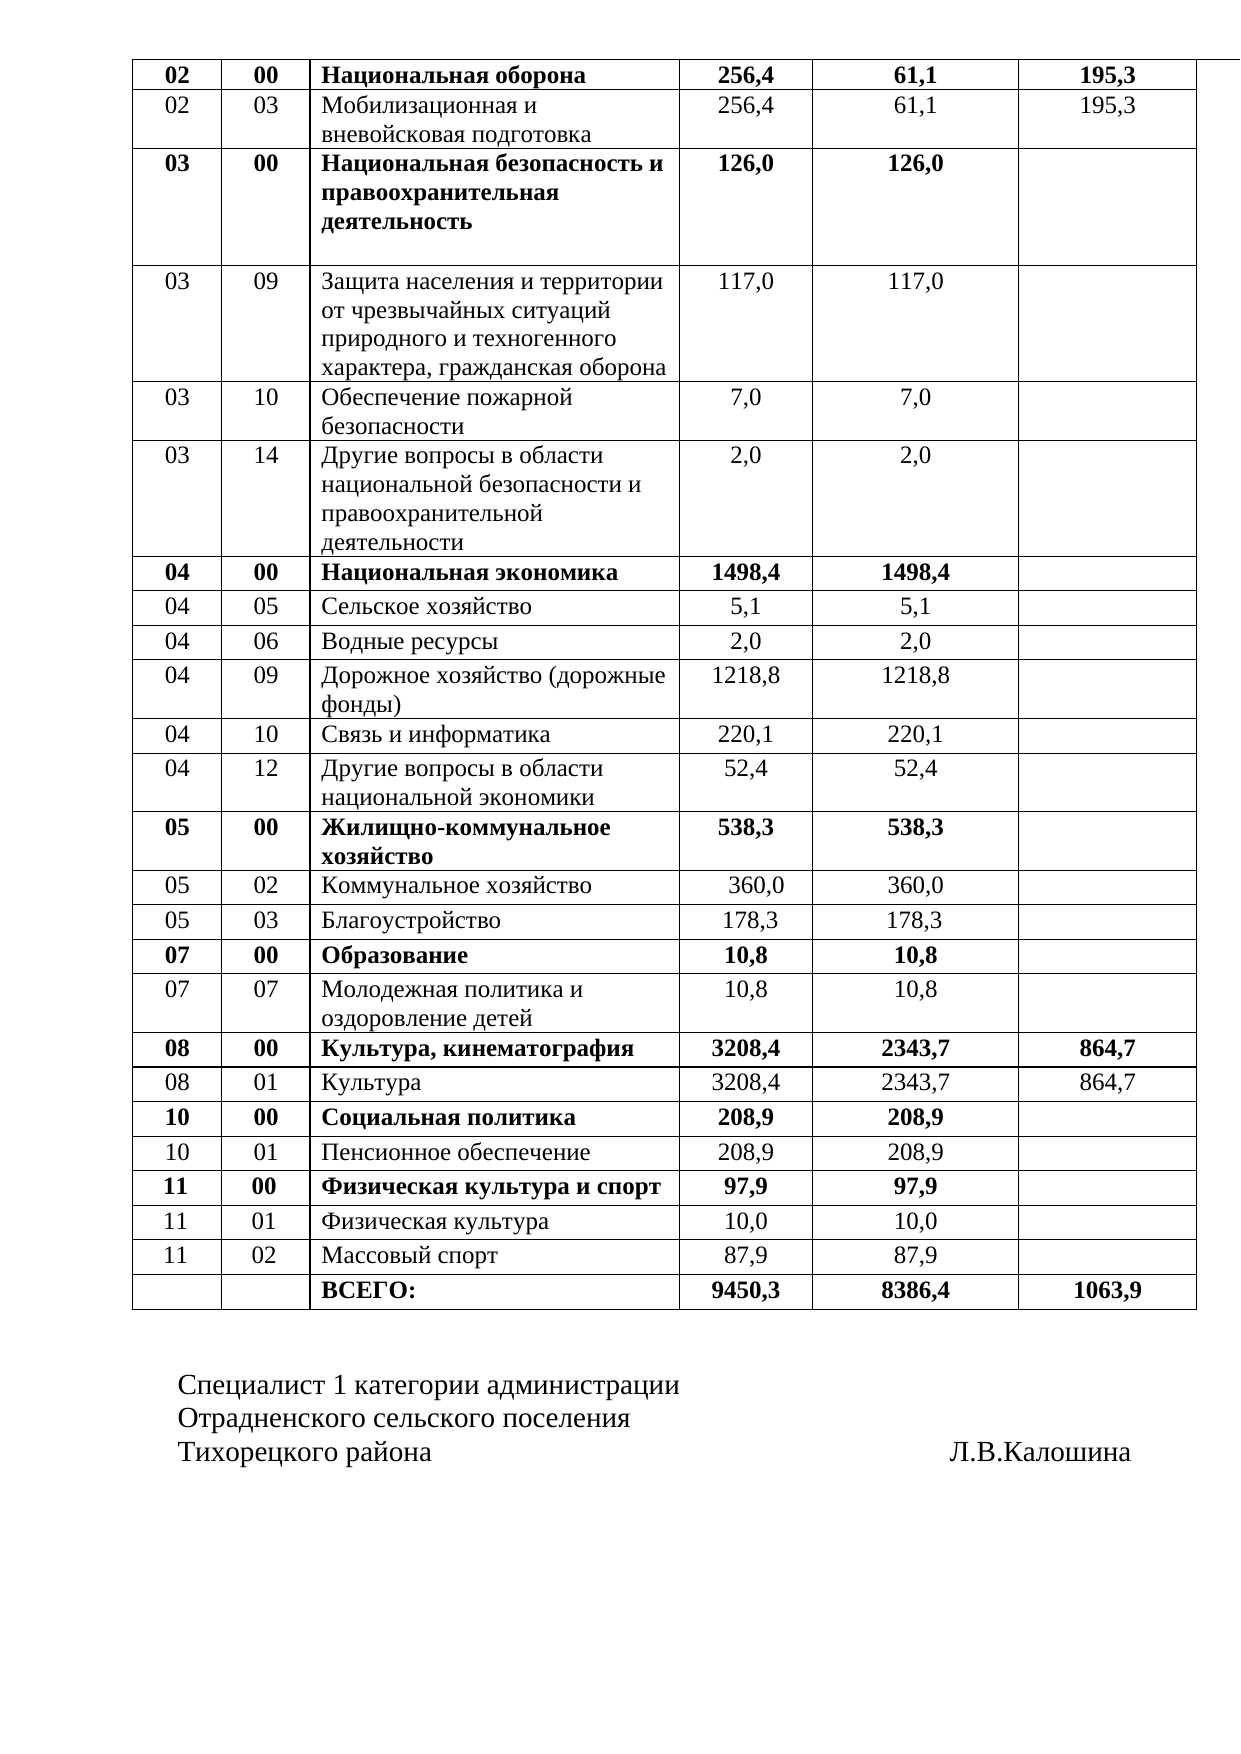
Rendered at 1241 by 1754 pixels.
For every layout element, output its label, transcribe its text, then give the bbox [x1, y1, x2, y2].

table_cell 10,8 [813, 974, 1018, 1032]
table_cell Водные ресурсы [311, 626, 679, 659]
table_cell 52,4 [680, 754, 812, 811]
table_cell [1019, 266, 1196, 381]
table_cell 00 [222, 812, 309, 869]
table_cell Сельское хозяйство [311, 591, 679, 625]
table_cell 1218,8 [813, 660, 1018, 718]
table_cell 208,9 [813, 1137, 1018, 1170]
table_cell Социальная политика [311, 1102, 679, 1136]
table_cell 00 [222, 1033, 309, 1066]
table_cell [1019, 557, 1196, 590]
table_cell 220,1 [813, 719, 1018, 752]
table_cell 09 [222, 660, 309, 718]
table_cell 09 [222, 266, 309, 381]
table_cell 01 [222, 1068, 309, 1101]
table_cell 02 [222, 1240, 309, 1274]
table_cell 538,3 [680, 812, 812, 869]
table_cell 01 [222, 1137, 309, 1170]
table_cell Массовый спорт [311, 1240, 679, 1274]
table_cell 2,0 [680, 626, 812, 659]
table_cell 126,0 [813, 149, 1018, 265]
table_cell 97,9 [813, 1171, 1018, 1205]
table_cell 61,1 [813, 90, 1018, 147]
table_cell 04 [133, 557, 221, 590]
table_cell 04 [133, 626, 221, 659]
table_cell 04 [133, 754, 221, 811]
table_cell 10 [133, 1137, 221, 1170]
table_cell 2,0 [813, 626, 1018, 659]
table_cell Физическая культура [311, 1206, 679, 1239]
table_cell 195,3 [1019, 60, 1196, 89]
table_cell Связь и информатика [311, 719, 679, 752]
table_cell 360,0 [813, 871, 1018, 904]
table_cell Другие вопросы в области национальной экономики [311, 754, 679, 811]
table_cell 256,4 [680, 90, 812, 147]
table_cell [1019, 871, 1196, 904]
table_cell 2343,7 [813, 1068, 1018, 1101]
table_cell 07 [222, 974, 309, 1032]
table_cell Жилищно-коммунальное хозяйство [311, 812, 679, 869]
table_cell 05 [133, 905, 221, 939]
table_cell 7,0 [680, 382, 812, 439]
table_cell 10,8 [813, 940, 1018, 973]
table_cell 87,9 [813, 1240, 1018, 1274]
table_cell 864,7 [1019, 1033, 1196, 1066]
table_cell [1019, 940, 1196, 973]
table_cell [1019, 441, 1196, 556]
table_cell [1019, 149, 1196, 265]
table_cell [1019, 626, 1196, 659]
table_cell 10 [133, 1102, 221, 1136]
table_cell [1019, 905, 1196, 939]
table_cell 03 [133, 441, 221, 556]
table_cell 11 [133, 1206, 221, 1239]
table_cell 7,0 [813, 382, 1018, 439]
table_cell [1019, 812, 1196, 869]
table_cell 05 [133, 871, 221, 904]
table_cell [1019, 719, 1196, 752]
table_cell Мобилизационная и вневойсковая подготовка [311, 90, 679, 147]
table_cell 3208,4 [680, 1068, 812, 1101]
table_cell [222, 1275, 309, 1308]
table_cell 08 [133, 1068, 221, 1101]
table_cell 117,0 [680, 266, 812, 381]
table_cell 5,1 [680, 591, 812, 625]
table_cell 08 [133, 1033, 221, 1066]
table_cell [1019, 1240, 1196, 1274]
table_cell 12 [222, 754, 309, 811]
table_cell 2,0 [680, 441, 812, 556]
table_cell 02 [222, 871, 309, 904]
table_cell [1019, 660, 1196, 718]
table_cell Культура, кинематография [311, 1033, 679, 1066]
table_cell 03 [133, 149, 221, 265]
table_cell 03 [133, 266, 221, 381]
table_cell 10,0 [680, 1206, 812, 1239]
table_cell 538,3 [813, 812, 1018, 869]
table_cell 14 [222, 441, 309, 556]
table_cell [1019, 974, 1196, 1032]
table_cell Национальная оборона [311, 60, 679, 89]
table_cell [1019, 1206, 1196, 1239]
table_cell 00 [222, 940, 309, 973]
table_cell 00 [222, 1102, 309, 1136]
table_cell 2343,7 [813, 1033, 1018, 1066]
text Специалист 1 категории администрации [177, 1367, 1152, 1401]
table_cell 360,0 [680, 871, 812, 904]
table_cell 1498,4 [813, 557, 1018, 590]
table_cell 00 [222, 557, 309, 590]
table_cell 02 [133, 60, 221, 89]
table_cell 01 [222, 1206, 309, 1239]
table_cell 04 [133, 591, 221, 625]
table_cell [1019, 1171, 1196, 1205]
table_cell Коммунальное хозяйство [311, 871, 679, 904]
table_cell 1498,4 [680, 557, 812, 590]
table_cell [133, 1275, 221, 1308]
table_cell 61,1 [813, 60, 1018, 89]
table_cell Национальная экономика [311, 557, 679, 590]
table_cell 208,9 [813, 1102, 1018, 1136]
table_cell 256,4 [680, 60, 812, 89]
table_cell 07 [133, 940, 221, 973]
table_cell [1019, 591, 1196, 625]
table_cell 1063,9 [1019, 1275, 1196, 1308]
table_cell 05 [222, 591, 309, 625]
table_cell [1019, 1137, 1196, 1170]
table_cell 208,9 [680, 1137, 812, 1170]
table_cell 97,9 [680, 1171, 812, 1205]
table_cell Национальная безопасность и правоохранительная деятельность [311, 149, 679, 265]
table_cell 87,9 [680, 1240, 812, 1274]
table_cell [1019, 754, 1196, 811]
table_cell Молодежная политика и оздоровление детей [311, 974, 679, 1032]
table_cell 04 [133, 719, 221, 752]
table_cell Пенсионное обеспечение [311, 1137, 679, 1170]
table_cell 2,0 [813, 441, 1018, 556]
table_cell 10,8 [680, 974, 812, 1032]
text Тихорецкого района Л.В.Калошина [177, 1434, 1152, 1468]
table_cell Физическая культура и спорт [311, 1171, 679, 1205]
table_cell 10,8 [680, 940, 812, 973]
table_cell 10,0 [813, 1206, 1018, 1239]
table_cell 220,1 [680, 719, 812, 752]
table_cell Культура [311, 1068, 679, 1101]
table_cell 06 [222, 626, 309, 659]
table_cell 8386,4 [813, 1275, 1018, 1308]
table_cell 178,3 [680, 905, 812, 939]
table_cell 52,4 [813, 754, 1018, 811]
table_cell 5,1 [813, 591, 1018, 625]
table_cell Благоустройство [311, 905, 679, 939]
table_cell 10 [222, 719, 309, 752]
text Отрадненского сельского поселения [177, 1401, 1152, 1434]
table_cell 00 [222, 149, 309, 265]
table_cell 117,0 [813, 266, 1018, 381]
table_cell 11 [133, 1240, 221, 1274]
table_cell 178,3 [813, 905, 1018, 939]
table_cell 195,3 [1019, 90, 1196, 147]
table_cell [1019, 382, 1196, 439]
table_cell 3208,4 [680, 1033, 812, 1066]
table_cell 04 [133, 660, 221, 718]
table_cell Дорожное хозяйство (дорожные фонды) [311, 660, 679, 718]
table_cell Обеспечение пожарной безопасности [311, 382, 679, 439]
table_cell ВСЕГО: [311, 1275, 679, 1308]
table_cell 03 [222, 90, 309, 147]
table_cell Защита населения и территории от чрезвычайных ситуаций природного и техногенного характера, гражданская оборона [311, 266, 679, 381]
table_cell 00 [222, 60, 309, 89]
table_cell 03 [222, 905, 309, 939]
table_cell 02 [133, 90, 221, 147]
table_cell 208,9 [680, 1102, 812, 1136]
table_cell Другие вопросы в области национальной безопасности и правоохранительной деятельности [311, 441, 679, 556]
table_cell 864,7 [1019, 1068, 1196, 1101]
table_cell 1218,8 [680, 660, 812, 718]
table_cell 00 [222, 1171, 309, 1205]
table_cell Образование [311, 940, 679, 973]
table_cell 9450,3 [680, 1275, 812, 1308]
table_cell 03 [133, 382, 221, 439]
table_cell 10 [222, 382, 309, 439]
table_cell 05 [133, 812, 221, 869]
table_cell 07 [133, 974, 221, 1032]
table_cell 126,0 [680, 149, 812, 265]
table_cell [1019, 1102, 1196, 1136]
table_cell 11 [133, 1171, 221, 1205]
